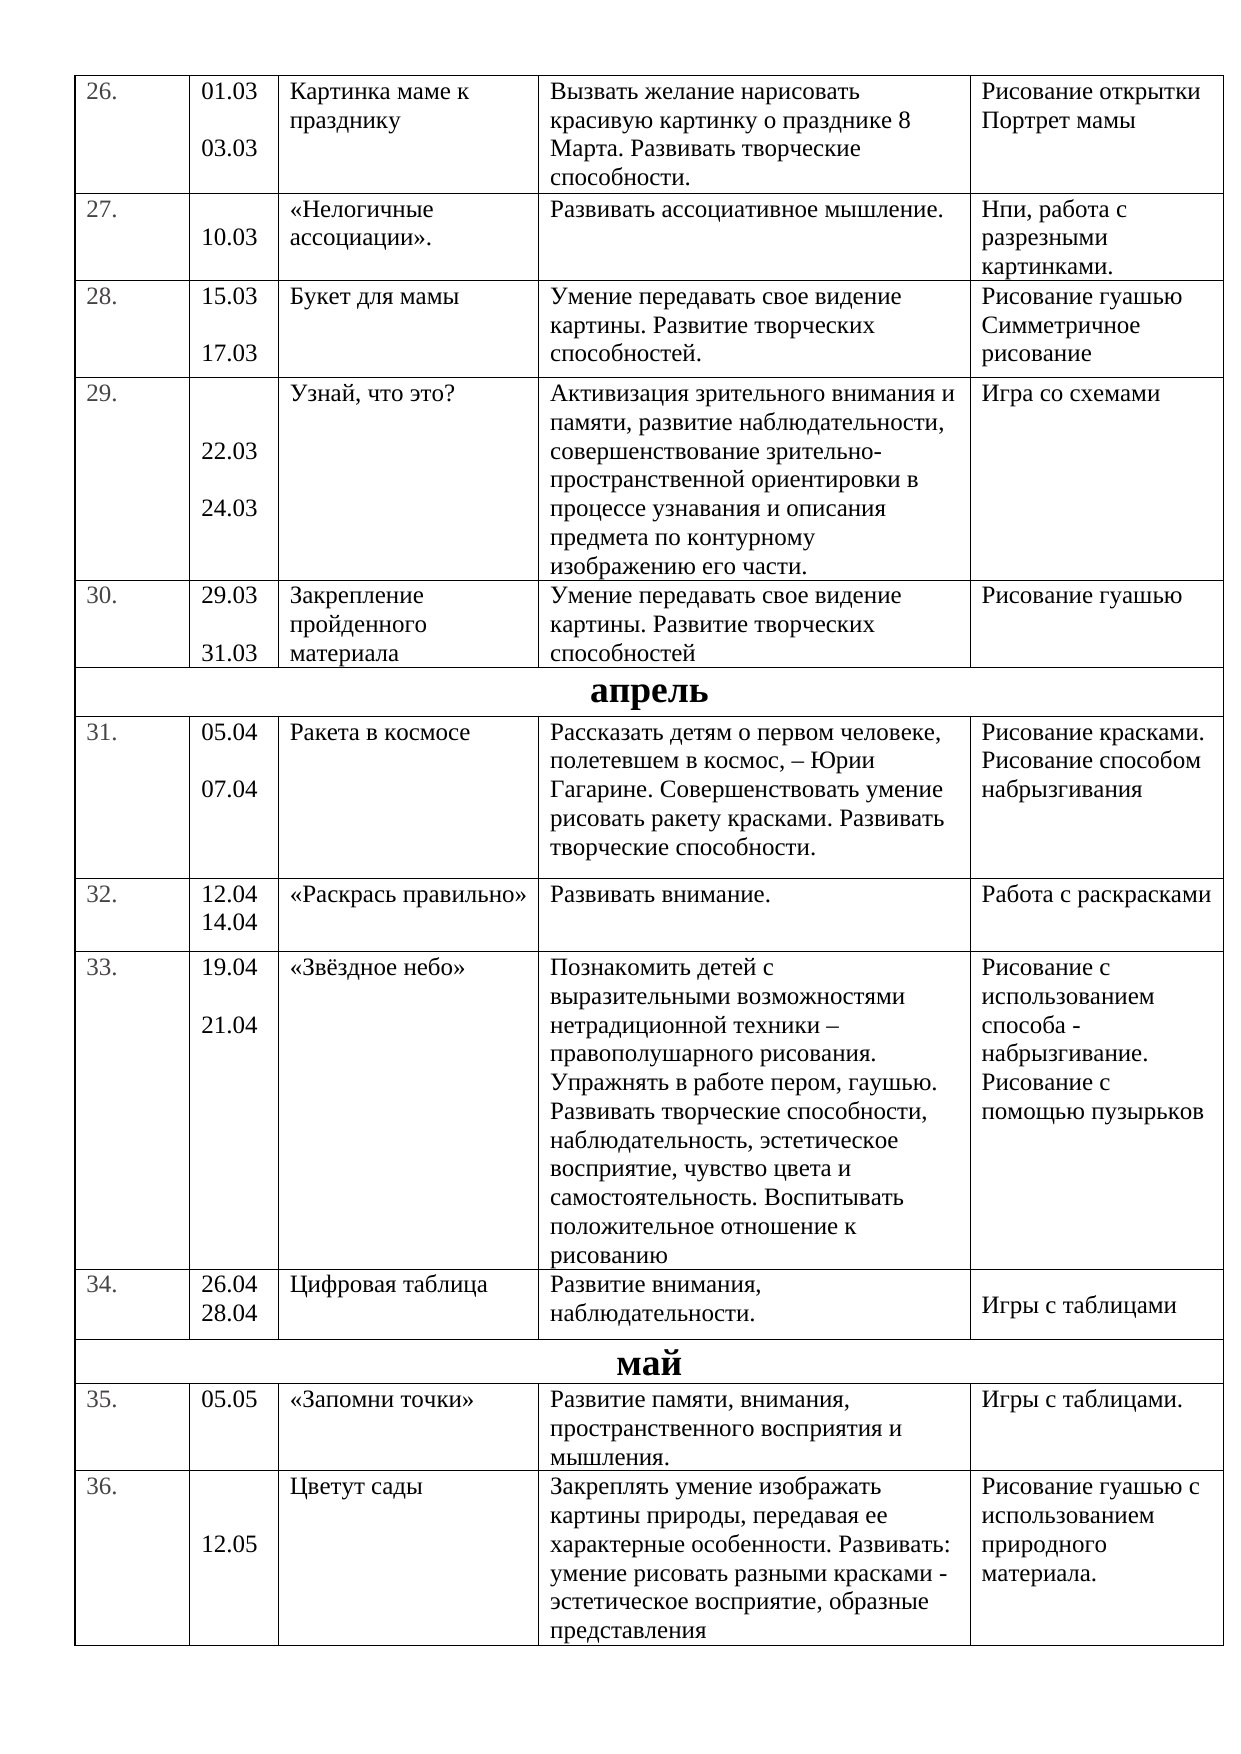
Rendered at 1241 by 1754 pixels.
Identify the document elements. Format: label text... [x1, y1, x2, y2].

table_cell Ракета в космосе [279, 717, 538, 878]
table_cell 22.03 24.03 [190, 378, 278, 579]
table_cell Картинка маме к празднику [279, 76, 538, 193]
table_cell «Раскрась правильно» [279, 879, 538, 951]
table_cell «Звёздное небо» [279, 952, 538, 1268]
table_cell 29.03 31.03 [190, 581, 278, 667]
table_cell Познакомить детей с выразительными возможностями нетрадиционной техники – правополушарного рисования. Упражнять в работе пером, гаушью. Развивать творческие способности, наблюдательность, эстетическое восприятие, чувство цвета и самостоятельность. Воспитывать положительное отношение к рисованию [539, 952, 970, 1268]
table_cell май [76, 1340, 1223, 1383]
table_cell 05.05 [190, 1384, 278, 1470]
table_cell 27. [76, 194, 189, 280]
table_cell 32. [76, 879, 189, 951]
table_cell Рисование гуашью [971, 581, 1223, 667]
table_cell Развитие памяти, внимания, пространственного восприятия и мышления. [539, 1384, 970, 1470]
table_cell 26.04 28.04 [190, 1270, 278, 1339]
table_cell «Нелогичные ассоциации». [279, 194, 538, 280]
table_cell Закреплять умение изображать картины природы, передавая ее характерные особенности. Развивать: умение рисовать разными красками - эстетическое восприятие, образные представления [539, 1471, 970, 1645]
table_cell Рисование гуашью с использованием природного материала. [971, 1471, 1223, 1645]
table_cell Игра со схемами [971, 378, 1223, 579]
table_cell Цветут сады [279, 1471, 538, 1645]
table_cell апрель [76, 668, 1223, 716]
table_cell 12.05 [190, 1471, 278, 1645]
table_cell Умение передавать свое видение картины. Развитие творческих способностей. [539, 281, 970, 377]
table_cell Букет для мамы [279, 281, 538, 377]
table_cell 15.03 17.03 [190, 281, 278, 377]
table_cell 33. [76, 952, 189, 1268]
table_cell Закрепление пройденного материала [279, 581, 538, 667]
table_cell Рисование открытки Портрет мамы [971, 76, 1223, 193]
table_cell 35. [76, 1384, 189, 1470]
table_cell Активизация зрительного внимания и памяти, развитие наблюдательности, совершенствование зрительно-пространственной ориентировки в процессе узнавания и описания предмета по контурному изображению его части. [539, 378, 970, 579]
table_cell 28. [76, 281, 189, 377]
table_cell Игры с таблицами. [971, 1384, 1223, 1470]
table_cell 12.04 14.04 [190, 879, 278, 951]
table_cell Рисование с использованием способа - набрызгивание. Рисование с помощью пузырьков [971, 952, 1223, 1268]
table_cell Умение передавать свое видение картины. Развитие творческих способностей [539, 581, 970, 667]
table_cell 36. [76, 1471, 189, 1645]
table_cell 31. [76, 717, 189, 878]
table_cell Развивать ассоциативное мышление. [539, 194, 970, 280]
table_cell Игры с таблицами [971, 1270, 1223, 1339]
table_cell 01.03 03.03 [190, 76, 278, 193]
table_cell Рисование красками. Рисование способом набрызгивания [971, 717, 1223, 878]
table_cell 30. [76, 581, 189, 667]
table_cell 10.03 [190, 194, 278, 280]
table_cell Развитие внимания, наблюдательности. [539, 1270, 970, 1339]
table_cell Развивать внимание. [539, 879, 970, 951]
table_cell Вызвать желание нарисовать красивую картинку о празднике 8 Марта. Развивать творческие способности. [539, 76, 970, 193]
table_cell 29. [76, 378, 189, 579]
table_cell Рассказать детям о первом человеке, полетевшем в космос, – Юрии Гагарине. Совершенствовать умение рисовать ракету красками. Развивать творческие способности. [539, 717, 970, 878]
table_cell 26. [76, 76, 189, 193]
table_cell 34. [76, 1270, 189, 1339]
table_cell Узнай, что это? [279, 378, 538, 579]
table_cell Рисование гуашью Симметричное рисование [971, 281, 1223, 377]
table_cell «Запомни точки» [279, 1384, 538, 1470]
table_cell Нпи, работа с разрезными картинками. [971, 194, 1223, 280]
table_cell 05.04 07.04 [190, 717, 278, 878]
table_cell Работа с раскрасками [971, 879, 1223, 951]
table_cell Цифровая таблица [279, 1270, 538, 1339]
table_cell 19.04 21.04 [190, 952, 278, 1268]
